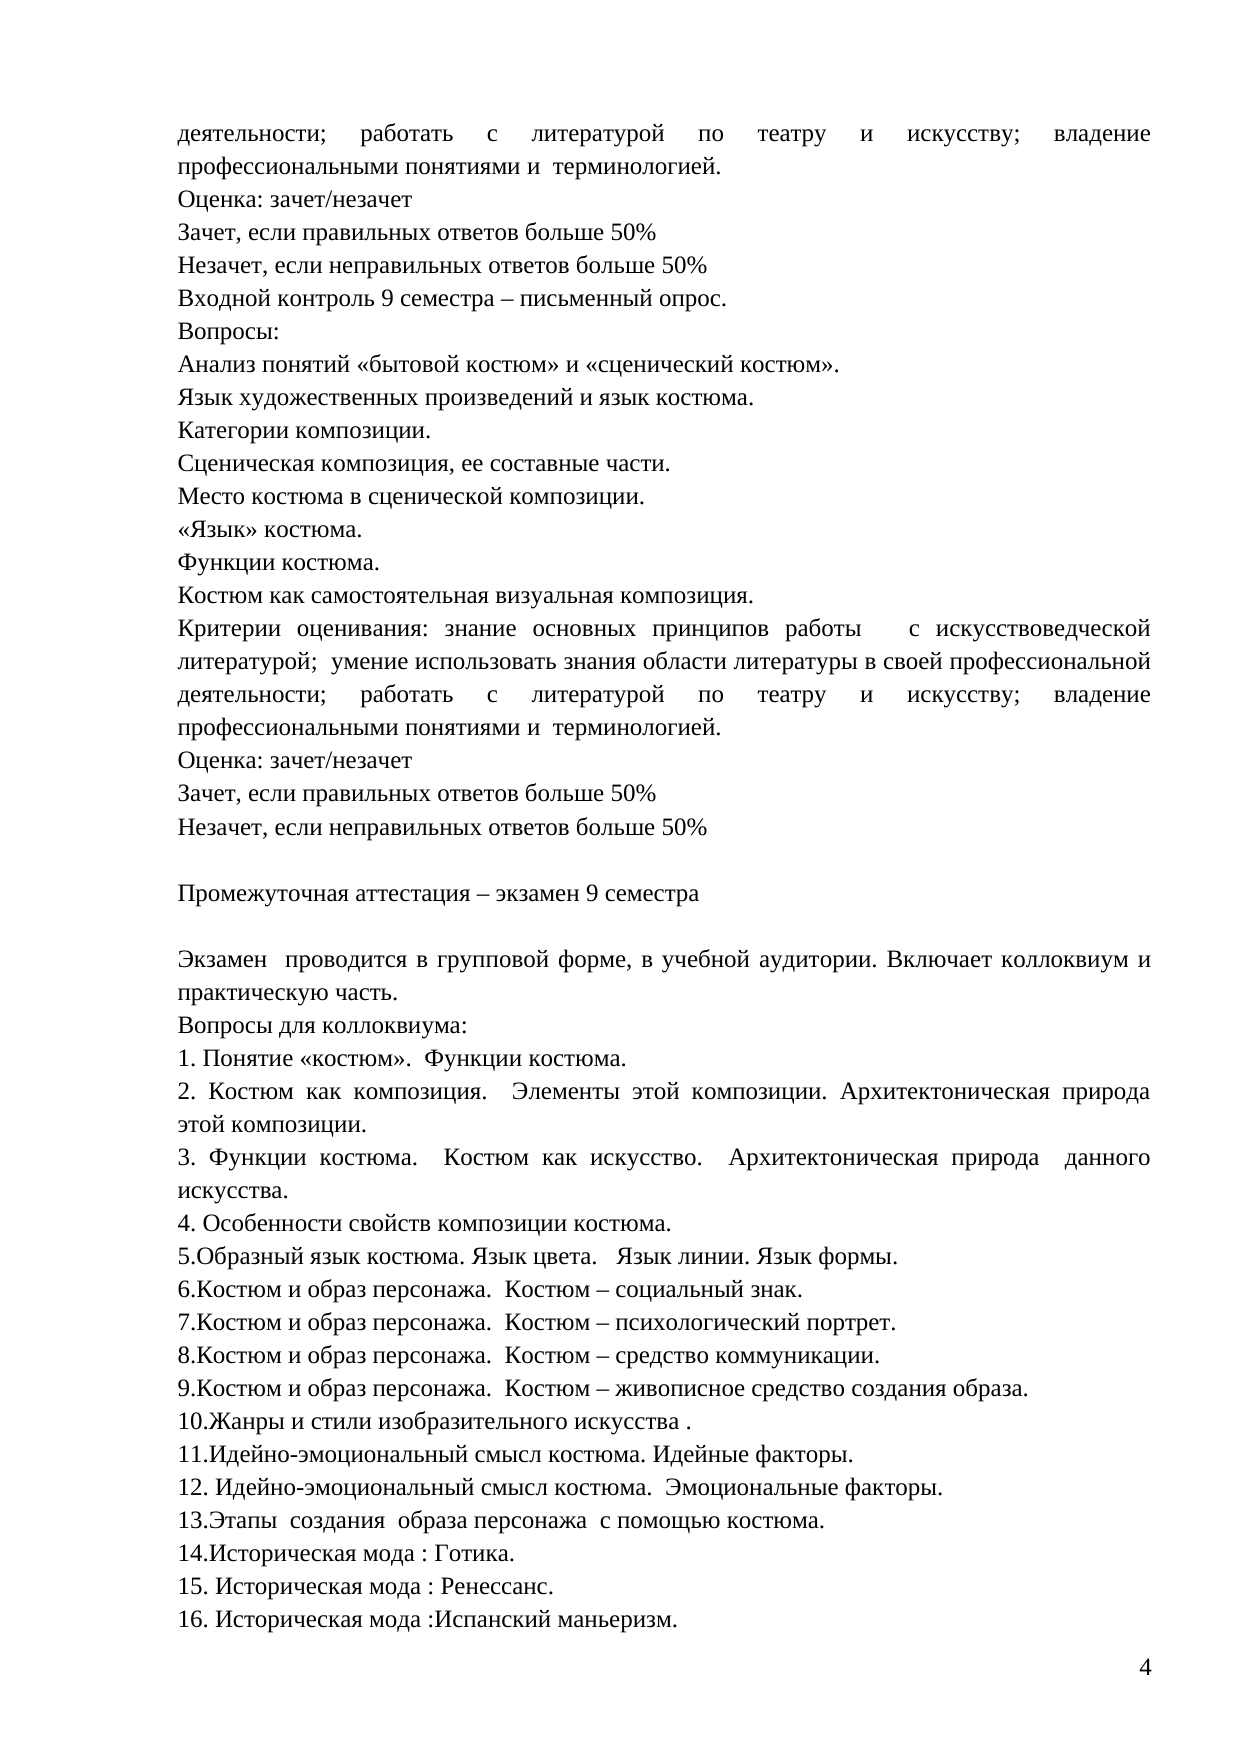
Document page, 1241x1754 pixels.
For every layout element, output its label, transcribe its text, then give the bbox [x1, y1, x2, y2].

text 8.Костюм и образ персонажа. Костюм – средство коммуникации. [177, 1340, 1152, 1369]
text Сценическая композиция, ее составные части. [177, 448, 1152, 477]
text Оценка: зачет/незачет [177, 184, 1152, 213]
text 2. Костюм как композиция. Элементы этой композиции. Архитектоническая природа этой композиции. [177, 1076, 1152, 1137]
text 5.Образный язык костюма. Язык цвета. Язык линии. Язык формы. [177, 1241, 1152, 1269]
text 9.Костюм и образ персонажа. Костюм – живописное средство создания образа. [177, 1373, 1152, 1402]
text 3. Функции костюма. Костюм как искусство. Архитектоническая природа данного искусства. [177, 1142, 1152, 1203]
text Костюм как самостоятельная визуальная композиция. [177, 580, 1152, 609]
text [177, 118, 1152, 180]
text 4. Особенности свойств композиции костюма. [177, 1208, 1152, 1237]
text 12. Идейно-эмоциональный смысл костюма. Эмоциональные факторы. [177, 1472, 1152, 1501]
text Вопросы: [177, 316, 1152, 345]
text 7.Костюм и образ персонажа. Костюм – психологический портрет. [177, 1307, 1152, 1336]
text 14.Историческая мода : Готика. [177, 1538, 1152, 1567]
text Экзамен проводится в групповой форме, в учебной аудитории. Включает коллоквиум и практическую часть. [177, 944, 1152, 1005]
text Категории композиции. [177, 415, 1152, 444]
text 6.Костюм и образ персонажа. Костюм – социальный знак. [177, 1274, 1152, 1303]
text 11.Идейно-эмоциональный смысл костюма. Идейные факторы. [177, 1439, 1152, 1468]
text Промежуточная аттестация – экзамен 9 семестра [177, 878, 1152, 906]
text Незачет, если неправильных ответов больше 50% [177, 812, 1152, 840]
text Язык художественных произведений и язык костюма. [177, 382, 1152, 411]
text Функции костюма. [177, 547, 1152, 576]
text Вопросы для коллоквиума: [177, 1010, 1152, 1038]
text Оценка: зачет/незачет [177, 746, 1152, 774]
text 15. Историческая мода : Ренессанс. [177, 1571, 1152, 1600]
text Входной контроль 9 семестра – письменный опрос. [177, 283, 1152, 312]
text Незачет, если неправильных ответов больше 50% [177, 250, 1152, 279]
text 13.Этапы создания образа персонажа с помощью костюма. [177, 1505, 1152, 1534]
text 16. Историческая мода :Испанский маньеризм. [177, 1604, 1152, 1633]
text 10.Жанры и стили изобразительного искусства . [177, 1406, 1152, 1435]
text 1. Понятие «костюм». Функции костюма. [177, 1043, 1152, 1071]
text Зачет, если правильных ответов больше 50% [177, 217, 1152, 246]
text Место костюма в сценической композиции. [177, 481, 1152, 510]
text «Язык» костюма. [177, 514, 1152, 543]
text Зачет, если правильных ответов больше 50% [177, 778, 1152, 807]
text Анализ понятий «бытовой костюм» и «сценический костюм». [177, 349, 1152, 378]
